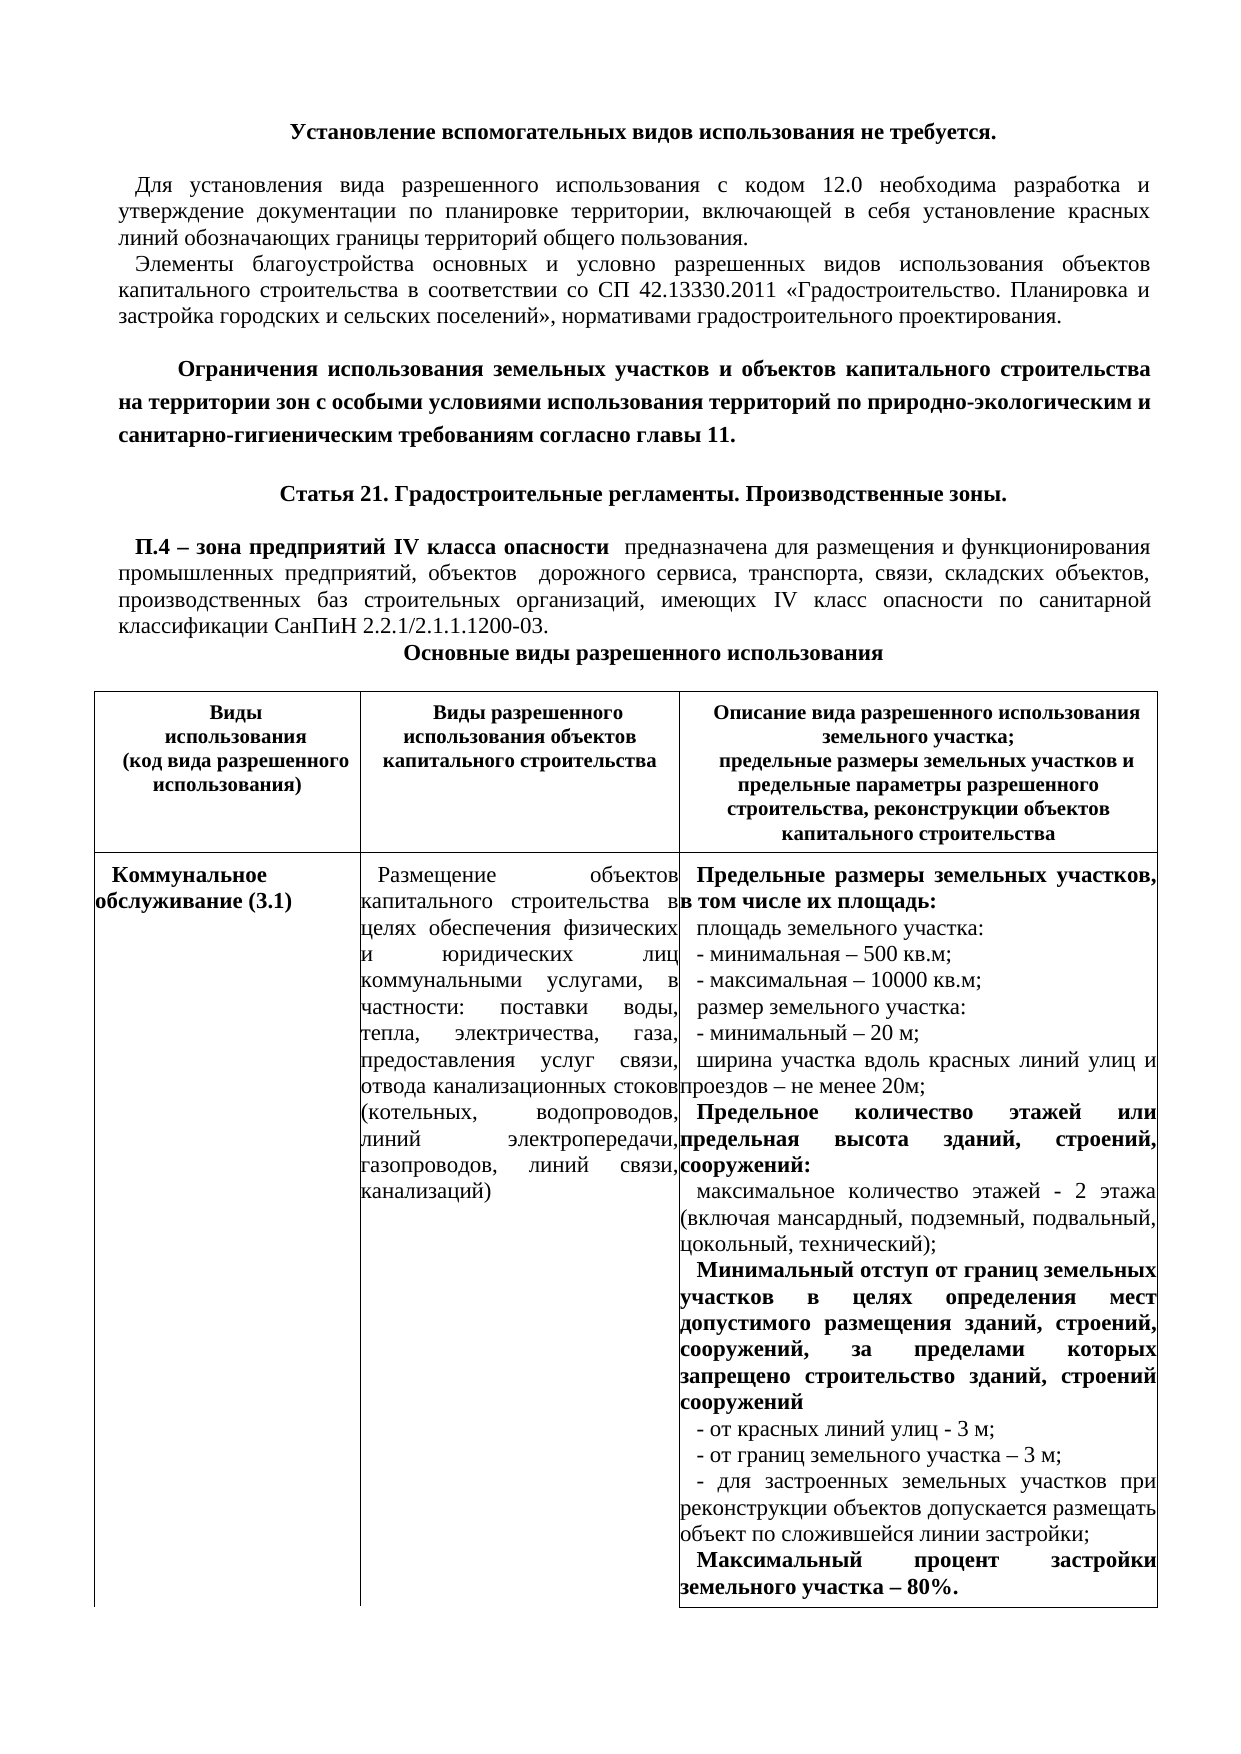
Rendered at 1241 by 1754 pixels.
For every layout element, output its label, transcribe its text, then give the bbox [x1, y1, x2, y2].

table_cell Коммунальное обслуживание (3.1) [95, 853, 360, 1607]
text П.4 – зона предприятий IV класса опасности предназначена для размещения и функционирования промышленных предприятий, объектов дорожного сервиса, транспорта, связи, складских объектов, производственных баз строительных организаций, имеющих IV класс опасности по санитарной классификации СанПиН 2.2.1/2.1.1.1200-03. [118, 533, 1152, 638]
text Основные виды разрешенного использования [118, 638, 1152, 665]
text Для установления вида разрешенного использования с кодом 12.0 необходима разработка и утверждение документации по планировке территории, включающей в себя установление красных линий обозначающих границы территорий общего пользования. [118, 171, 1152, 250]
table_cell Предельные размеры земельных участков, в том числе их площадь: площадь земельного участка: - минимальная – 500 кв.м; - максимальная – 10000 кв.м; размер земельного участка: - минимальный – 20 м; ширина участка вдоль красных линий улиц и проездов – не менее 20м; Предельное количество этажей или предельная высота зданий, строений, сооружений: максимальное количество этажей - 2 этажа (включая мансардный, подземный, подвальный, цокольный, технический); Минимальный отступ от границ земельных участков в целях определения мест допустимого размещения зданий, строений, сооружений, за пределами которых запрещено строительство зданий, строений сооружений - от красных линий улиц - 3 м; - от границ земельного участка – 3 м; - для застроенных земельных участков при реконструкции объектов допускается размещать объект по сложившейся линии застройки; Максимальный процент застройки земельного участка – 80%. [680, 853, 1157, 1607]
text Статья 21. Градостроительные регламенты. Производственные зоны. [118, 480, 1152, 507]
text Ограничения использования земельных участков и объектов капитального строительства на территории зон с особыми условиями использования территорий по природно-экологическим и санитарно-гигиеническим требованиям согласно главы 11. [118, 355, 1152, 447]
table_header Виды разрешенного использования объектов капитального строительства [361, 692, 679, 852]
table_header Виды использования (код вида разрешенного использования) [95, 692, 360, 852]
text Элементы благоустройства основных и условно разрешенных видов использования объектов капитального строительства в соответствии со СП 42.13330.2011 «Градостроительство. Планировка и застройка городских и сельских поселений», нормативами градостроительного проектирования. [118, 250, 1152, 329]
table_header Описание вида разрешенного использования земельного участка; предельные размеры земельных участков и предельные параметры разрешенного строительства, реконструкции объектов капитального строительства [680, 692, 1157, 852]
table_cell Размещение объектов капитального строительства в целях обеспечения физических и юридических лиц коммунальными услугами, в частности: поставки воды, тепла, электричества, газа, предоставления услуг связи, отвода канализационных стоков (котельных, водопроводов, линий электропередачи, газопроводов, линий связи, канализаций) [360, 853, 679, 1607]
text Установление вспомогательных видов использования не требуется. [118, 118, 1152, 144]
